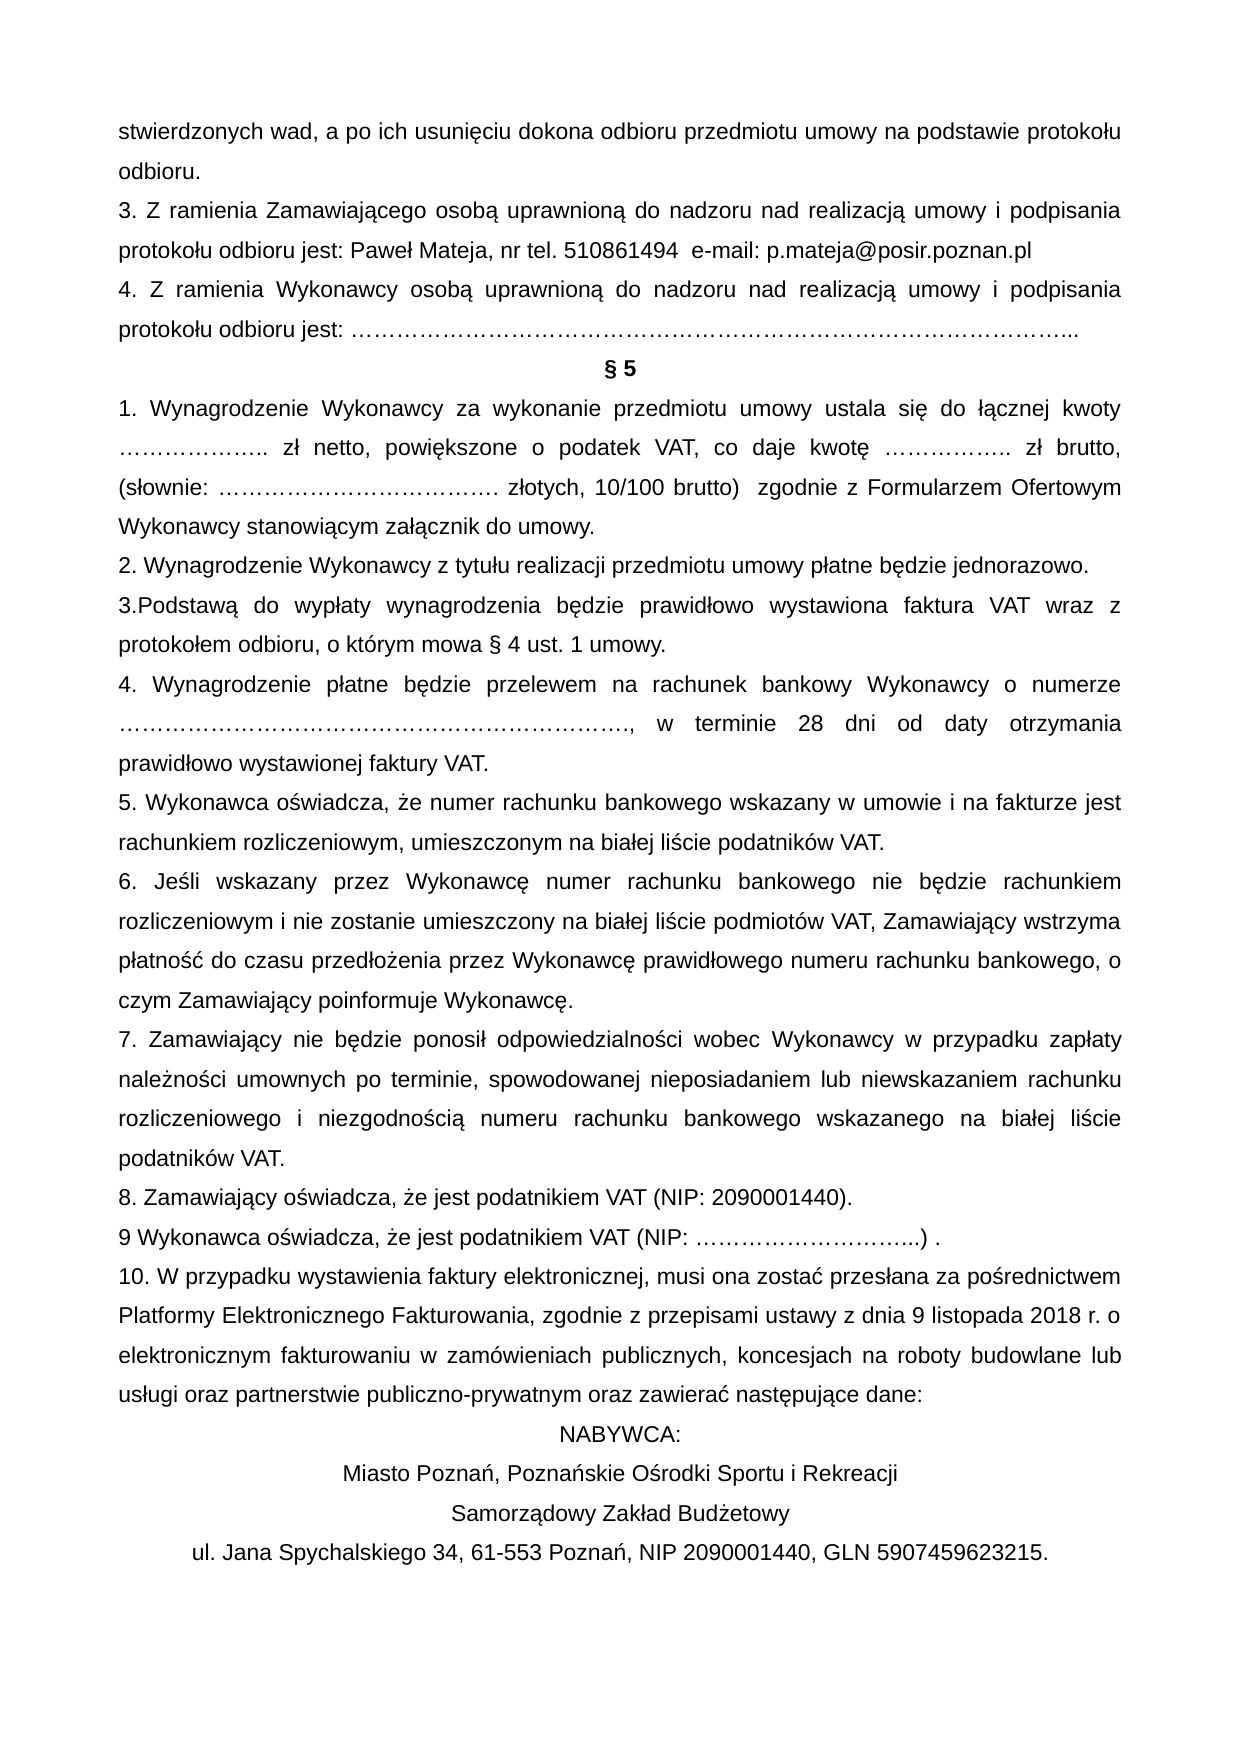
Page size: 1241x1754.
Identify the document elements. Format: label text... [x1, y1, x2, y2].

text 5. Wykonawca oświadcza, że numer rachunku bankowego wskazany w umowie i na fakturze jest rachunkiem rozliczeniowym, umieszczonym na białej liście podatników VAT. [118, 789, 1122, 855]
text Samorządowy Zakład Budżetowy [118, 1500, 1122, 1526]
text 10. W przypadku wystawienia faktury elektronicznej, musi ona zostać przesłana za pośrednictwem Platformy Elektronicznego Fakturowania, zgodnie z przepisami ustawy z dnia 9 listopada 2018 r. o elektronicznym fakturowaniu w zamówieniach publicznych, koncesjach na roboty budowlane lub usługi oraz partnerstwie publiczno-prywatnym oraz zawierać następujące dane: [118, 1263, 1122, 1408]
text 2. Wynagrodzenie Wykonawcy z tytułu realizacji przedmiotu umowy płatne będzie jednorazowo. [118, 552, 1122, 579]
text 1. Wynagrodzenie Wykonawcy za wykonanie przedmiotu umowy ustala się do łącznej kwoty ……………….. zł netto, powiększone o podatek VAT, co daje kwotę …………….. zł brutto, (słownie: ………………………………. złotych, 10/100 brutto) zgodnie z Formularzem Ofertowym Wykonawcy stanowiącym załącznik do umowy. [118, 394, 1122, 539]
text 7. Zamawiający nie będzie ponosił odpowiedzialności wobec Wykonawcy w przypadku zapłaty należności umownych po terminie, spowodowanej nieposiadaniem lub niewskazaniem rachunku rozliczeniowego i niezgodnością numeru rachunku bankowego wskazanego na białej liście podatników VAT. [118, 1026, 1122, 1171]
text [118, 118, 1122, 184]
text 4. Z ramienia Wykonawcy osobą uprawnioną do nadzoru nad realizacją umowy i podpisania protokołu odbioru jest: …………………………………………………………………………………... [118, 276, 1122, 342]
text NABYWCA: [118, 1421, 1122, 1447]
text 9 Wykonawca oświadcza, że jest podatnikiem VAT (NIP: ………………………...) . [118, 1223, 1122, 1250]
text 3.Podstawą do wypłaty wynagrodzenia będzie prawidłowo wystawiona faktura VAT wraz z protokołem odbioru, o którym mowa § 4 ust. 1 umowy. [118, 592, 1122, 658]
text Miasto Poznań, Poznańskie Ośrodki Sportu i Rekreacji [118, 1460, 1122, 1487]
text 4. Wynagrodzenie płatne będzie przelewem na rachunek bankowy Wykonawcy o numerze …………………………………………………………., w terminie 28 dni od daty otrzymania prawidłowo wystawionej faktury VAT. [118, 671, 1122, 776]
text 6. Jeśli wskazany przez Wykonawcę numer rachunku bankowego nie będzie rachunkiem rozliczeniowym i nie zostanie umieszczony na białej liście podmiotów VAT, Zamawiający wstrzyma płatność do czasu przedłożenia przez Wykonawcę prawidłowego numeru rachunku bankowego, o czym Zamawiający poinformuje Wykonawcę. [118, 868, 1122, 1013]
text ul. Jana Spychalskiego 34, 61-553 Poznań, NIP 2090001440, GLN 5907459623215. [118, 1539, 1122, 1566]
text 3. Z ramienia Zamawiającego osobą uprawnioną do nadzoru nad realizacją umowy i podpisania protokołu odbioru jest: Paweł Mateja, nr tel. 510861494 e-mail: p.mateja@posir.poznan.pl [118, 197, 1122, 263]
text § 5 [118, 355, 1122, 381]
text 8. Zamawiający oświadcza, że jest podatnikiem VAT (NIP: 2090001440). [118, 1184, 1122, 1210]
